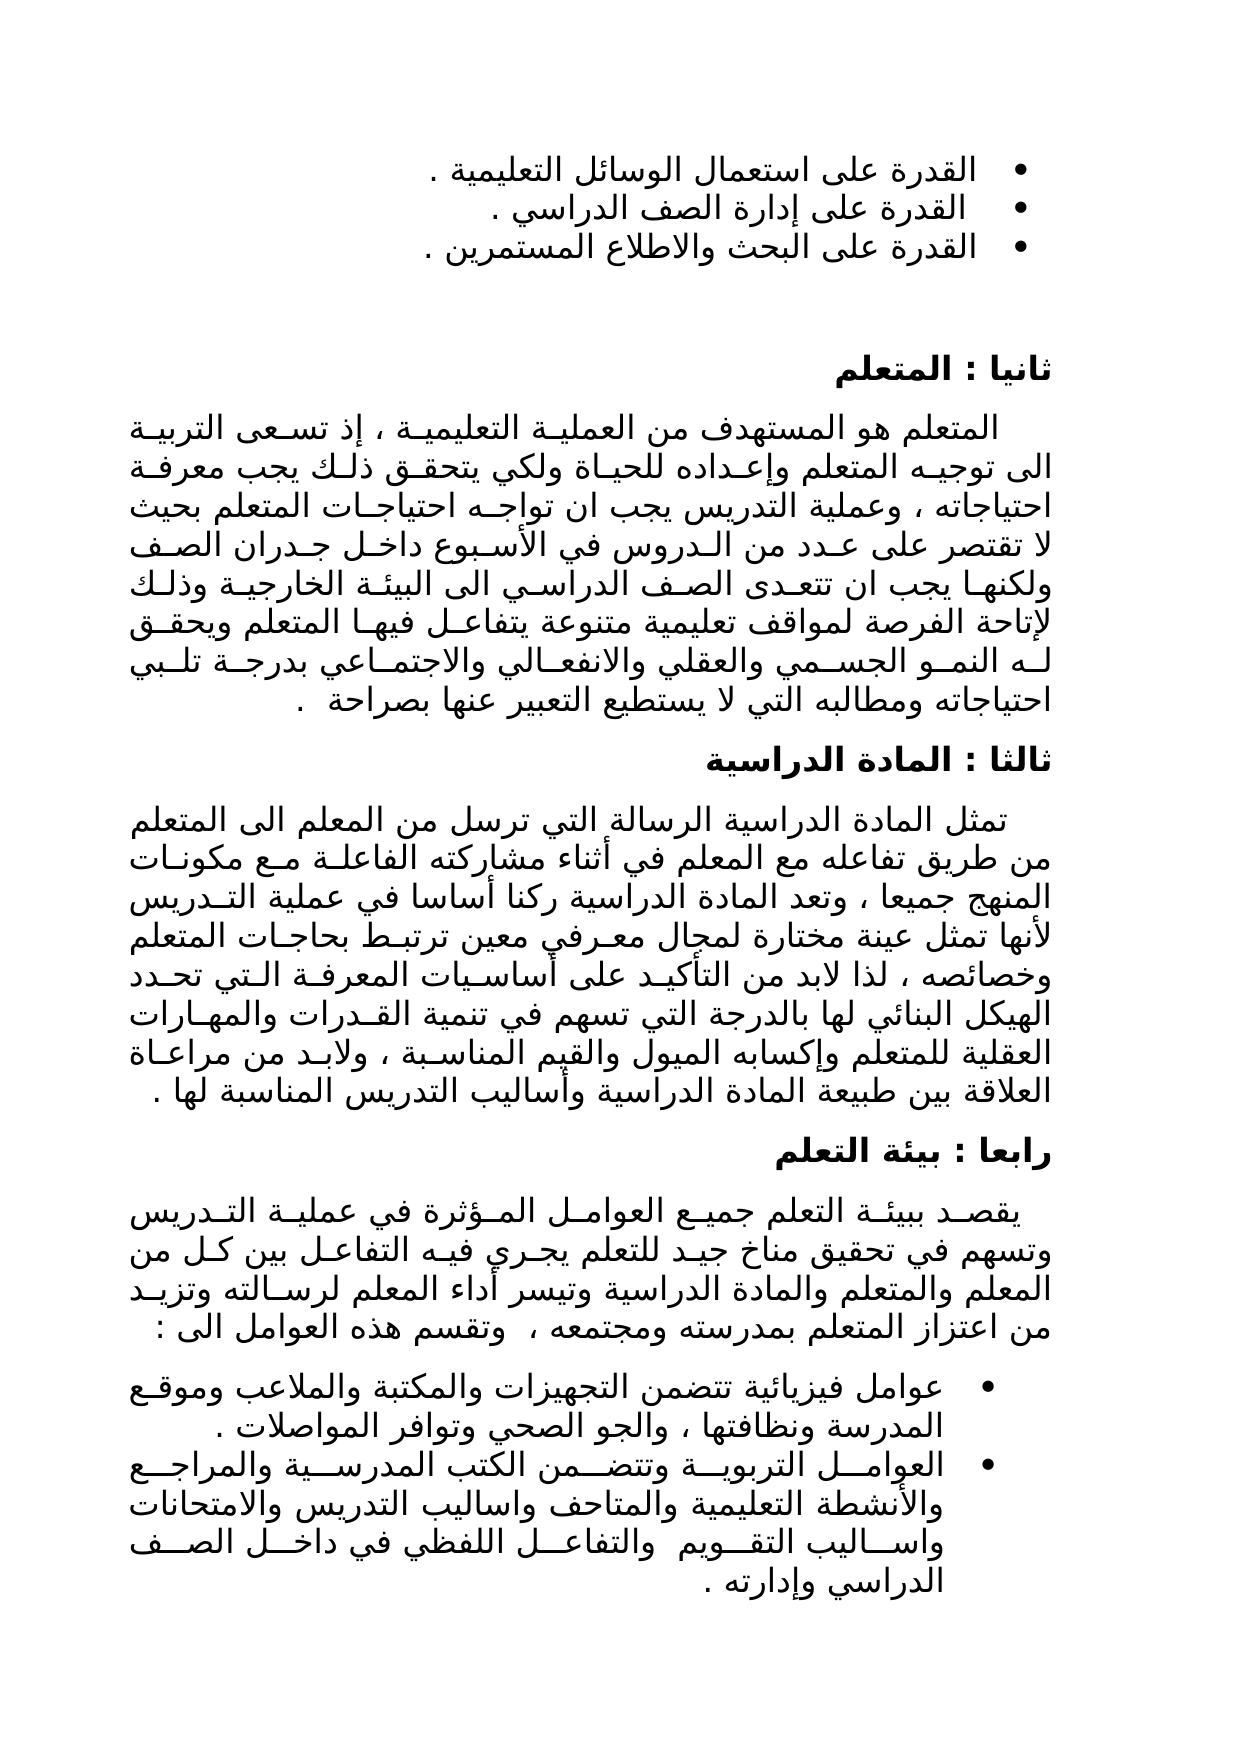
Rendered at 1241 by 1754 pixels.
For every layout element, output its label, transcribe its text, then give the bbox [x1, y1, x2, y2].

text ثالثا : المادة الدراسية [128, 740, 1053, 779]
list العوامل التربوية وتتضمن الكتب المدرسية والمراجع والأنشطة التعليمية والمتاحف واساليب التدريس والامتحانات واساليب التقويم والتفاعل اللفظي في داخل الصف الدراسي وإدارته . [128, 1445, 982, 1601]
text المتعلم هو المستهدف من العملية التعليمية ، إذ تسعى التربية الى توجيه المتعلم وإعداده للحياة ولكي يتحقق ذلك يجب معرفة احتياجاته ، وعملية التدريس يجب ان تواجه احتياجات المتعلم بحيث لا تقتصر على عدد من الدروس في الأسبوع داخل جدران الصف ولكنها يجب ان تتعدى الصف الدراسي الى البيئة الخارجية وذلك لإتاحة الفرصة لمواقف تعليمية متنوعة يتفاعل فيها المتعلم ويحقق له النمو الجسمي والعقلي والانفعالي والاجتماعي بدرجة تلبي احتياجاته ومطالبه التي لا يستطيع التعبير عنها بصراحة . [128, 409, 1053, 719]
list القدرة على البحث والاطلاع المستمرين . [128, 228, 1015, 267]
list القدرة على استعمال الوسائل التعليمية . [128, 150, 1015, 189]
text تمثل المادة الدراسية الرسالة التي ترسل من المعلم الى المتعلم من طريق تفاعله مع المعلم في أثناء مشاركته الفاعلة مع مكونات المنهج جميعا ، وتعد المادة الدراسية ركنا أساسا في عملية التدريس لأنها تمثل عينة مختارة لمجال معرفي معين ترتبط بحاجات المتعلم وخصائصه ، لذا لابد من التأكيد على أساسيات المعرفة التي تحدد الهيكل البنائي لها بالدرجة التي تسهم في تنمية القدرات والمهارات العقلية للمتعلم وإكسابه الميول والقيم المناسبة ، ولابد من مراعاة العلاقة بين طبيعة المادة الدراسية وأساليب التدريس المناسبة لها . [128, 800, 1053, 1111]
list عوامل فيزيائية تتضمن التجهيزات والمكتبة والملاعب وموقع المدرسة ونظافتها ، والجو الصحي وتوافر المواصلات . [128, 1368, 982, 1445]
text رابعا : بيئة التعلم [128, 1132, 1053, 1171]
text يقصد ببيئة التعلم جميع العوامل المؤثرة في عملية التدريس وتسهم في تحقيق مناخ جيد للتعلم يجري فيه التفاعل بين كل من المعلم والمتعلم والمادة الدراسية وتيسر أداء المعلم لرسالته وتزيد من اعتزاز المتعلم بمدرسته ومجتمعه ، وتقسم هذه العوامل الى : [128, 1191, 1053, 1347]
list القدرة على إدارة الصف الدراسي . [128, 189, 1015, 228]
text ثانيا : المتعلم [128, 349, 1053, 388]
